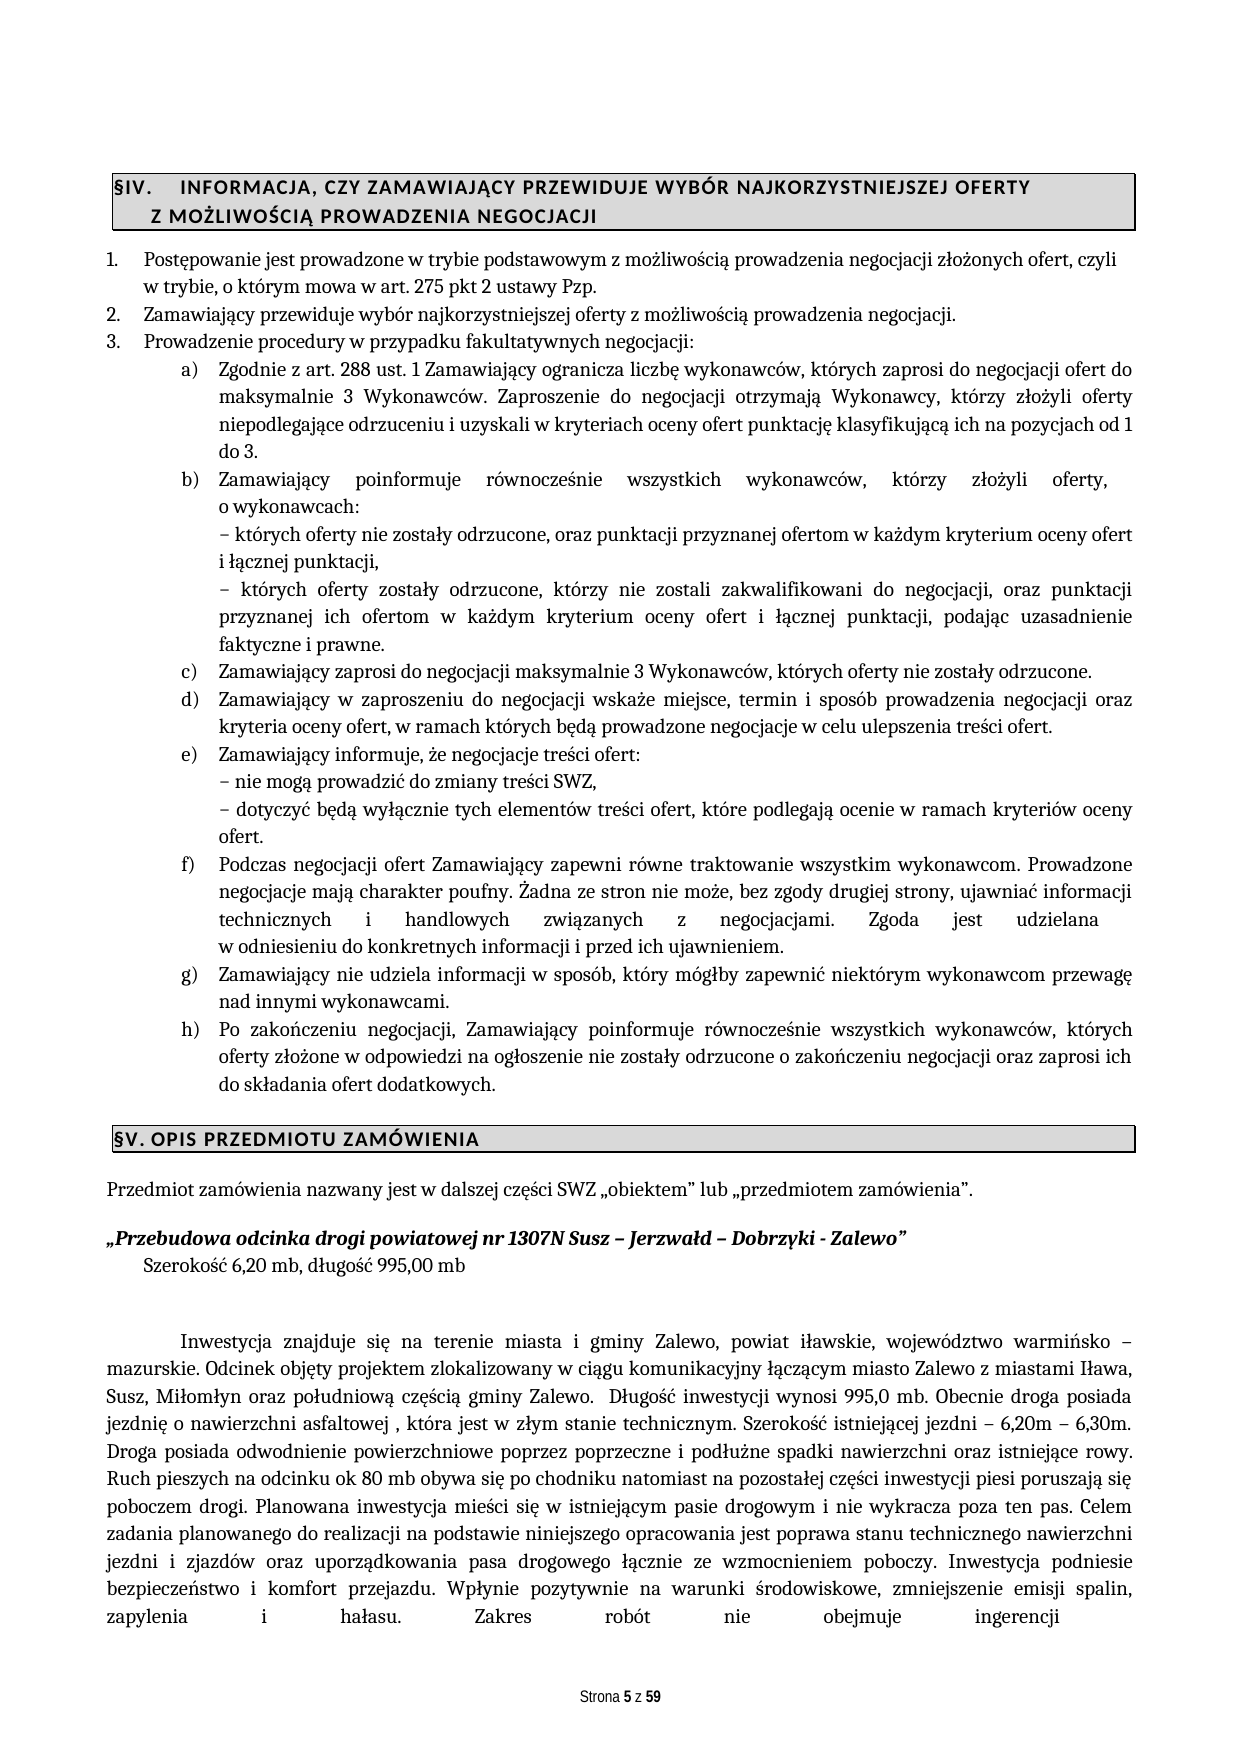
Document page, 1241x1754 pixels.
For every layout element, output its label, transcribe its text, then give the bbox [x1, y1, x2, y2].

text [106, 1329, 1134, 1628]
list − których oferty nie zostały odrzucone, oraz punktacji przyznanej ofertom w każdym kryterium oceny ofert i łącznej punktacji, [218, 522, 1134, 574]
list Zamawiający nie udziela informacji w sposób, który mógłby zapewnić niektórym wykonawcom przewagę nad innymi wykonawcami. [181, 962, 1134, 1014]
list Zamawiający poinformuje równocześnie wszystkich wykonawców, którzy złożyli oferty, o wykonawcach: [181, 467, 1134, 519]
text Szerokość 6,20 mb, długość 995,00 mb [143, 1254, 1134, 1278]
subtitle Informacja, czy zamawiający przewiduje wybór najkorzystniejszej oferty z możliwością prowadzenia negocjacji [113, 174, 1134, 229]
list Prowadzenie procedury w przypadku fakultatywnych negocjacji: [106, 330, 1134, 354]
list Po zakończeniu negocjacji, Zamawiający poinformuje równocześnie wszystkich wykonawców, których oferty złożone w odpowiedzi na ogłoszenie nie zostały odrzucone o zakończeniu negocjacji oraz zaprosi ich do składania ofert dodatkowych. [181, 1017, 1134, 1096]
list Zamawiający zaprosi do negocjacji maksymalnie 3 Wykonawców, których oferty nie zostały odrzucone. [181, 660, 1134, 684]
list Postępowanie jest prowadzone w trybie podstawowym z możliwością prowadzenia negocjacji złożonych ofert, czyli w trybie, o którym mowa w art. 275 pkt 2 ustawy Pzp. [106, 247, 1134, 299]
list − dotyczyć będą wyłącznie tych elementów treści ofert, które podlegają ocenie w ramach kryteriów oceny ofert. [218, 797, 1134, 849]
list Zgodnie z art. 288 ust. 1 Zamawiający ogranicza liczbę wykonawców, których zaprosi do negocjacji ofert do maksymalnie 3 Wykonawców. Zaproszenie do negocjacji otrzymają Wykonawcy, którzy złożyli oferty niepodlegające odrzuceniu i uzyskali w kryteriach oceny ofert punktację klasyfikującą ich na pozycjach od 1 do 3. [181, 357, 1134, 464]
subtitle Opis przedmiotu zamówienia [113, 1126, 1134, 1151]
list Zamawiający informuje, że negocjacje treści ofert: [181, 742, 1134, 766]
list Zamawiający w zaproszeniu do negocjacji wskaże miejsce, termin i sposób prowadzenia negocjacji oraz kryteria oceny ofert, w ramach których będą prowadzone negocjacje w celu ulepszenia treści ofert. [181, 687, 1134, 739]
list Zamawiający przewiduje wybór najkorzystniejszej oferty z możliwością prowadzenia negocjacji. [106, 302, 1134, 326]
list − których oferty zostały odrzucone, którzy nie zostali zakwalifikowani do negocjacji, oraz punktacji przyznanej ich ofertom w każdym kryterium oceny ofert i łącznej punktacji, podając uzasadnienie faktyczne i prawne. [218, 577, 1134, 656]
text „Przebudowa odcinka drogi powiatowej nr 1307N Susz – Jerzwałd – Dobrzyki - Zalewo” [106, 1226, 1134, 1250]
list − nie mogą prowadzić do zmiany treści SWZ, [218, 770, 1134, 794]
text Przedmiot zamówienia nazwany jest w dalszej części SWZ „obiektem” lub „przedmiotem zamówienia”. [106, 1178, 1134, 1202]
list Podczas negocjacji ofert Zamawiający zapewni równe traktowanie wszystkim wykonawcom. Prowadzone negocjacje mają charakter poufny. Żadna ze stron nie może, bez zgody drugiej strony, ujawniać informacji technicznych i handlowych związanych z negocjacjami. Zgoda jest udzielana w odniesieniu do konkretnych informacji i przed ich ujawnieniem. [181, 852, 1134, 959]
